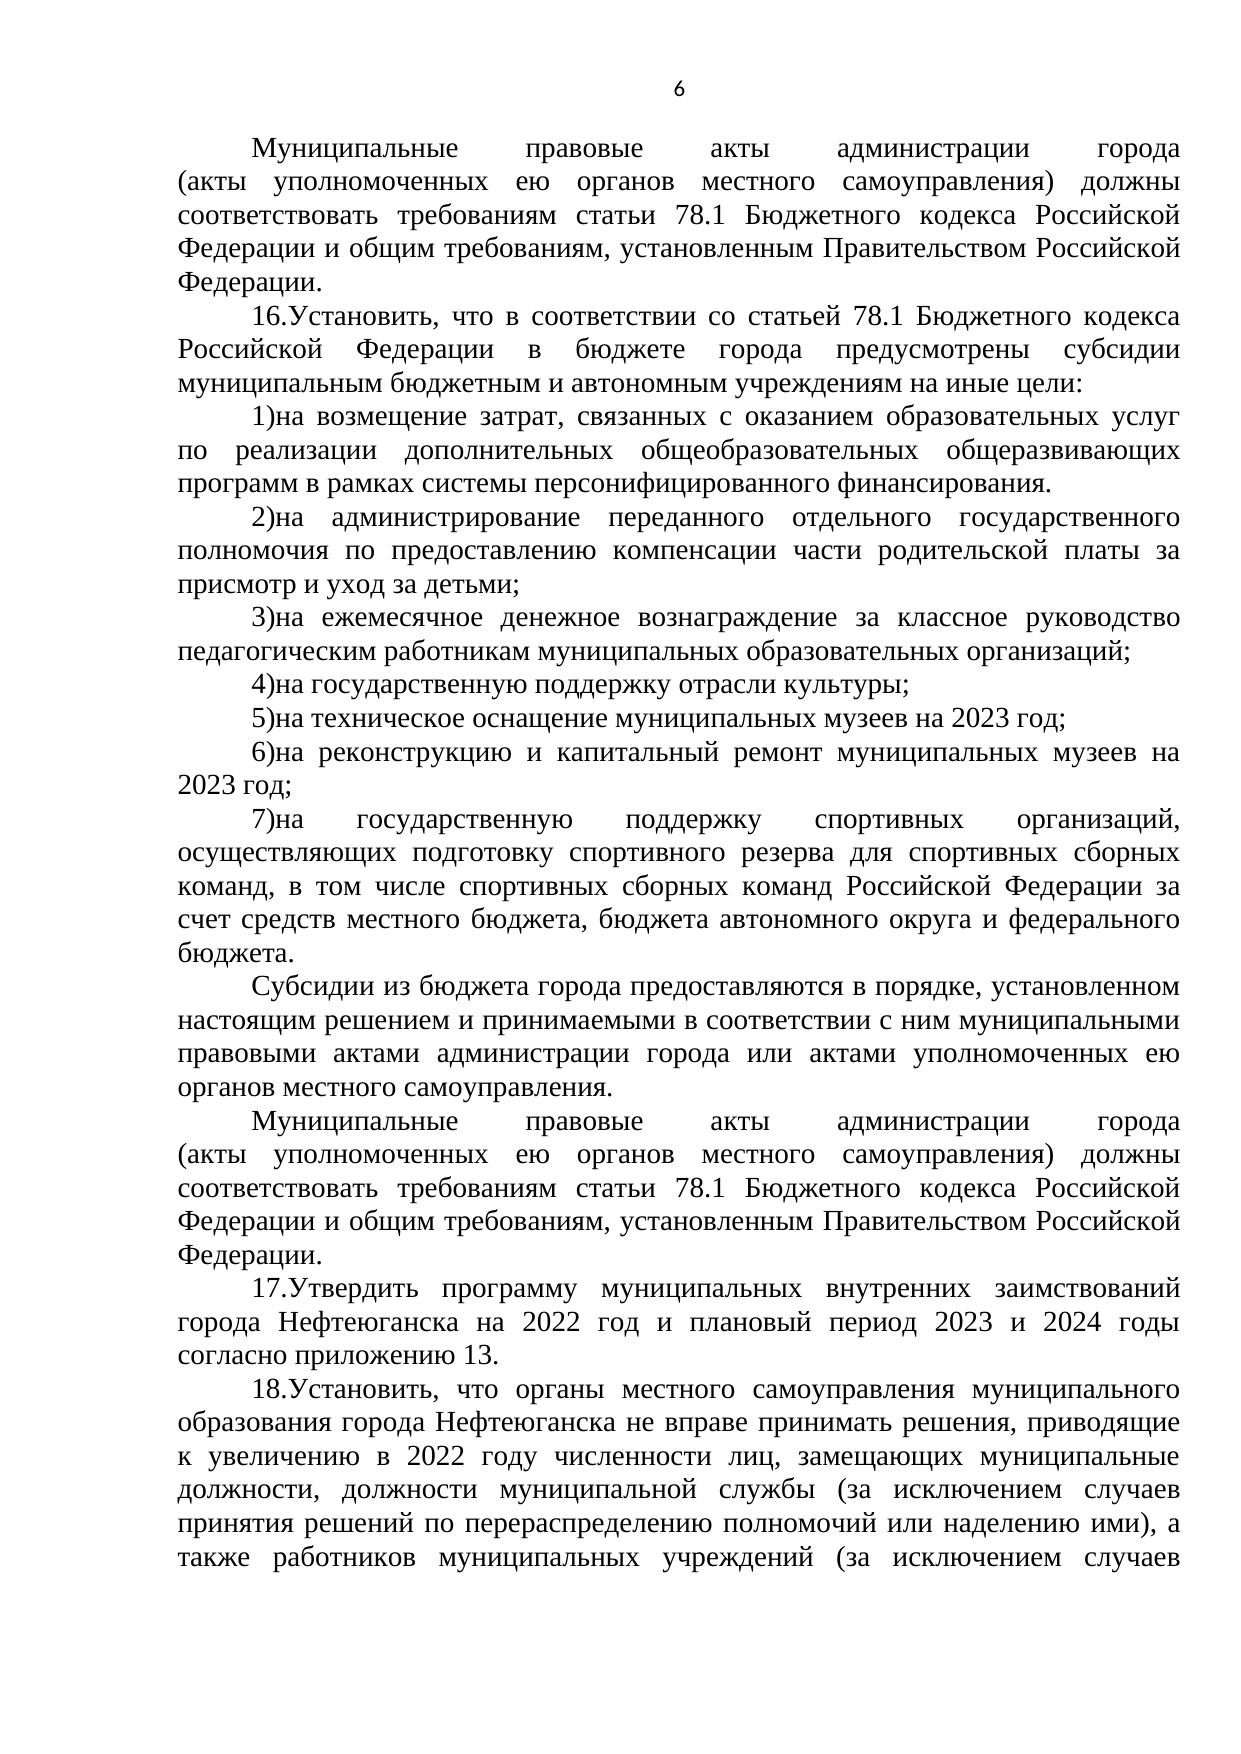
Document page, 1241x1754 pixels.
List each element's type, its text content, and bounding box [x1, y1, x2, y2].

text 2)на администрирование переданного отдельного государственного полномочия по предоставлению компенсации части родительской платы за присмотр и уход за детьми; [177, 499, 1181, 599]
text Муниципальные правовые акты администрации города (акты уполномоченных ею органов местного самоуправления) должны соответствовать требованиям статьи 78.1 Бюджетного кодекса Российской Федерации и общим требованиям, установленным Правительством Российской Федерации. [177, 130, 1181, 298]
text 17.Утвердить программу муниципальных внутренних заимствований города Нефтеюганска на 2022 год и плановый период 2023 и 2024 годы согласно приложению 13. [177, 1270, 1181, 1371]
text 16.Установить, что в соответствии со статьей 78.1 Бюджетного кодекса Российской Федерации в бюджете города предусмотрены субсидии муниципальным бюджетным и автономным учреждениям на иные цели: [177, 298, 1181, 398]
text Субсидии из бюджета города предоставляются в порядке, установленном настоящим решением и принимаемыми в соответствии с ним муниципальными правовыми актами администрации города или актами уполномоченных ею органов местного самоуправления. [177, 968, 1181, 1103]
text 4)на государственную поддержку отрасли культуры; [177, 667, 1181, 700]
text 6)на реконструкцию и капитальный ремонт муниципальных музеев на 2023 год; [177, 734, 1181, 801]
text 1)на возмещение затрат, связанных с оказанием образовательных услуг по реализации дополнительных общеобразовательных общеразвивающих программ в рамках системы персонифицированного финансирования. [177, 398, 1181, 499]
text 5)на техническое оснащение муниципальных музеев на 2023 год; [177, 700, 1181, 734]
text 7)на государственную поддержку спортивных организаций, осуществляющих подготовку спортивного резерва для спортивных сборных команд, в том числе спортивных сборных команд Российской Федерации за счет средств местного бюджета, бюджета автономного округа и федерального бюджета. [177, 801, 1181, 968]
text Муниципальные правовые акты администрации города (акты уполномоченных ею органов местного самоуправления) должны соответствовать требованиям статьи 78.1 Бюджетного кодекса Российской Федерации и общим требованиям, установленным Правительством Российской Федерации. [177, 1103, 1181, 1270]
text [177, 1371, 1181, 1572]
text 3)на ежемесячное денежное вознаграждение за классное руководство педагогическим работникам муниципальных образовательных организаций; [177, 599, 1181, 667]
